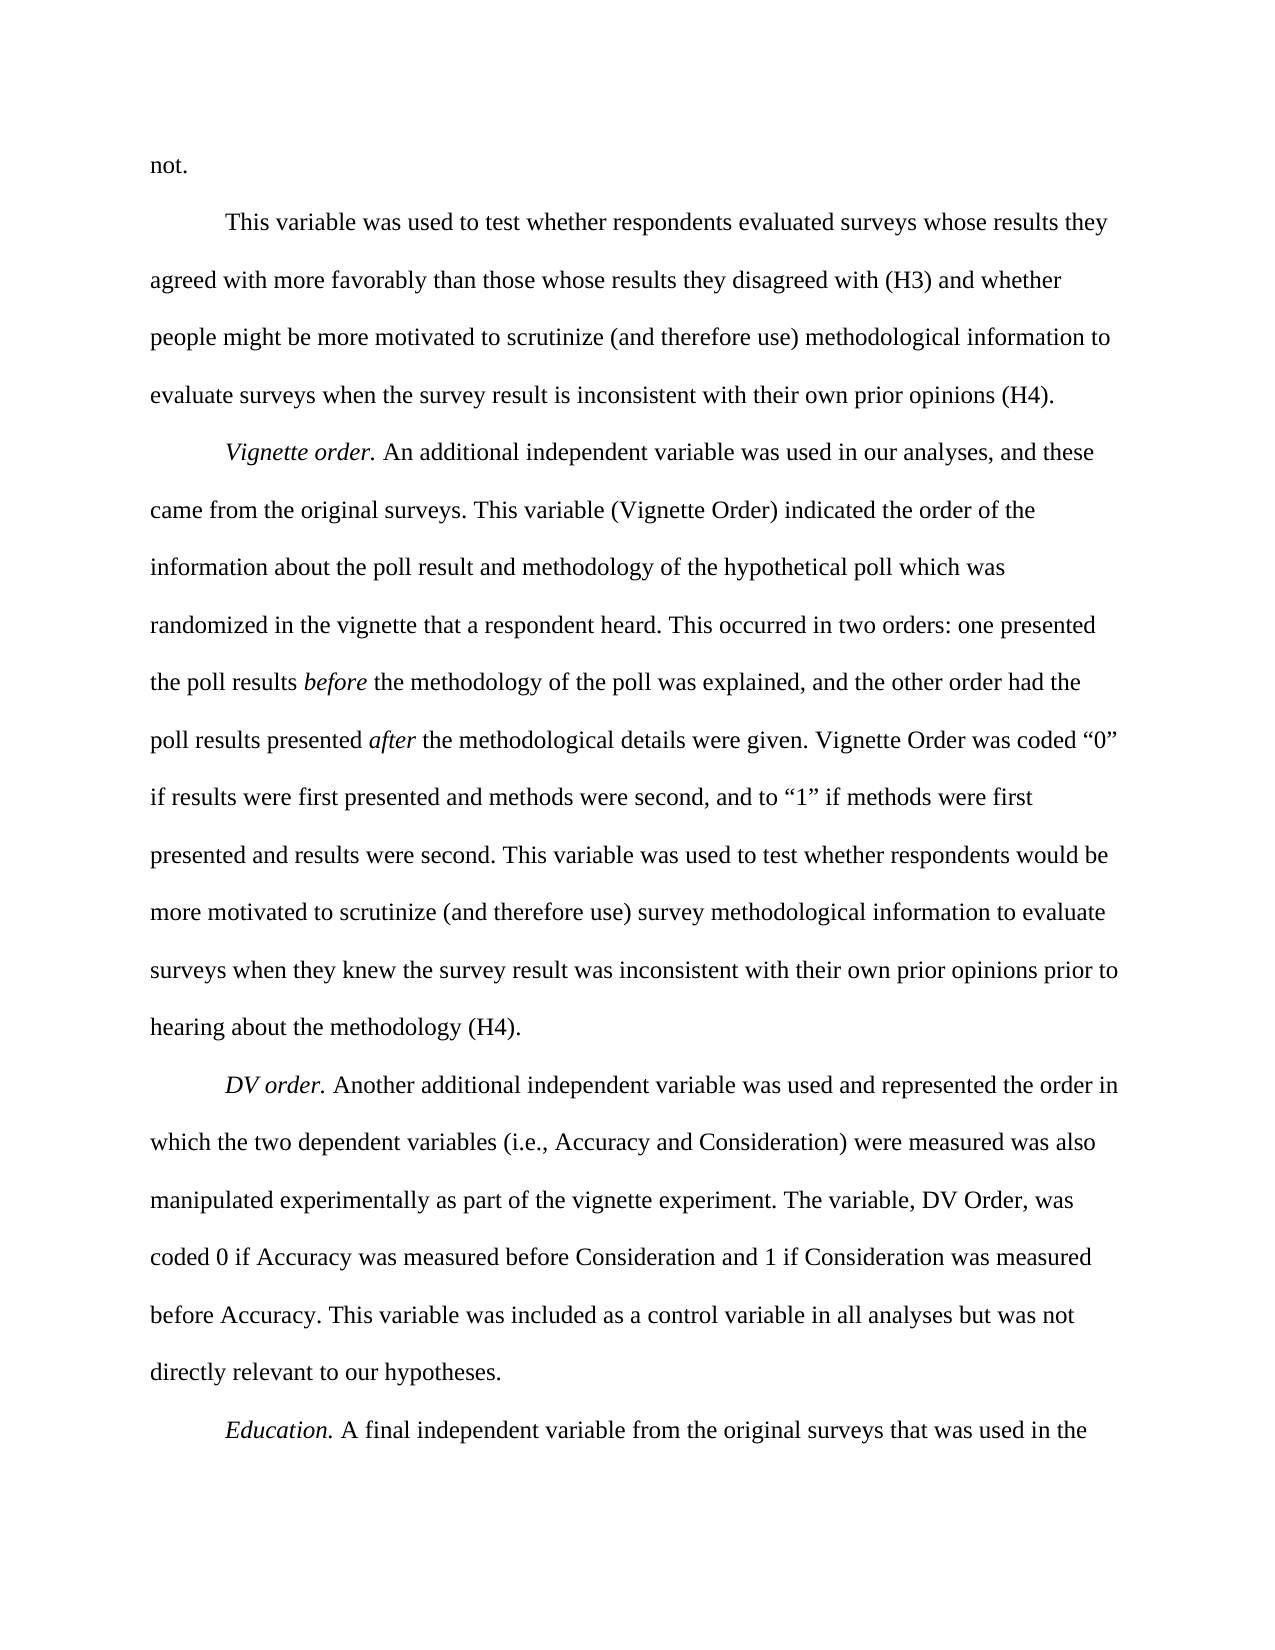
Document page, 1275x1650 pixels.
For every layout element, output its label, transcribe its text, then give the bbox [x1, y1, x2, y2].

text DV order. Another additional independent variable was used and represented the order in which the two dependent variables (i.e., Accuracy and Consideration) were measured was also manipulated experimentally as part of the vignette experiment. The variable, DV Order, was coded 0 if Accuracy was measured before Consideration and 1 if Consideration was measured before Accuracy. This variable was included as a control variable in all analyses but was not directly relevant to our hypotheses. [150, 1070, 1125, 1386]
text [150, 150, 1125, 179]
text Vignette order. An additional independent variable was used in our analyses, and these came from the original surveys. This variable (Vignette Order) indicated the order of the information about the poll result and methodology of the hypothetical poll which was randomized in the vignette that a respondent heard. This occurred in two orders: one presented the poll results before the methodology of the poll was explained, and the other order had the poll results presented after the methodological details were given. Vignette Order was coded “0” if results were first presented and methods were second, and to “1” if methods were first presented and results were second. This variable was used to test whether respondents would be more motivated to scrutinize (and therefore use) survey methodological information to evaluate surveys when they knew the survey result was inconsistent with their own prior opinions prior to hearing about the methodology (H4). [150, 437, 1125, 1041]
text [150, 1415, 1125, 1444]
text This variable was used to test whether respondents evaluated surveys whose results they agreed with more favorably than those whose results they disagreed with (H3) and whether people might be more motivated to scrutinize (and therefore use) methodological information to evaluate surveys when the survey result is inconsistent with their own prior opinions (H4). [150, 207, 1125, 409]
